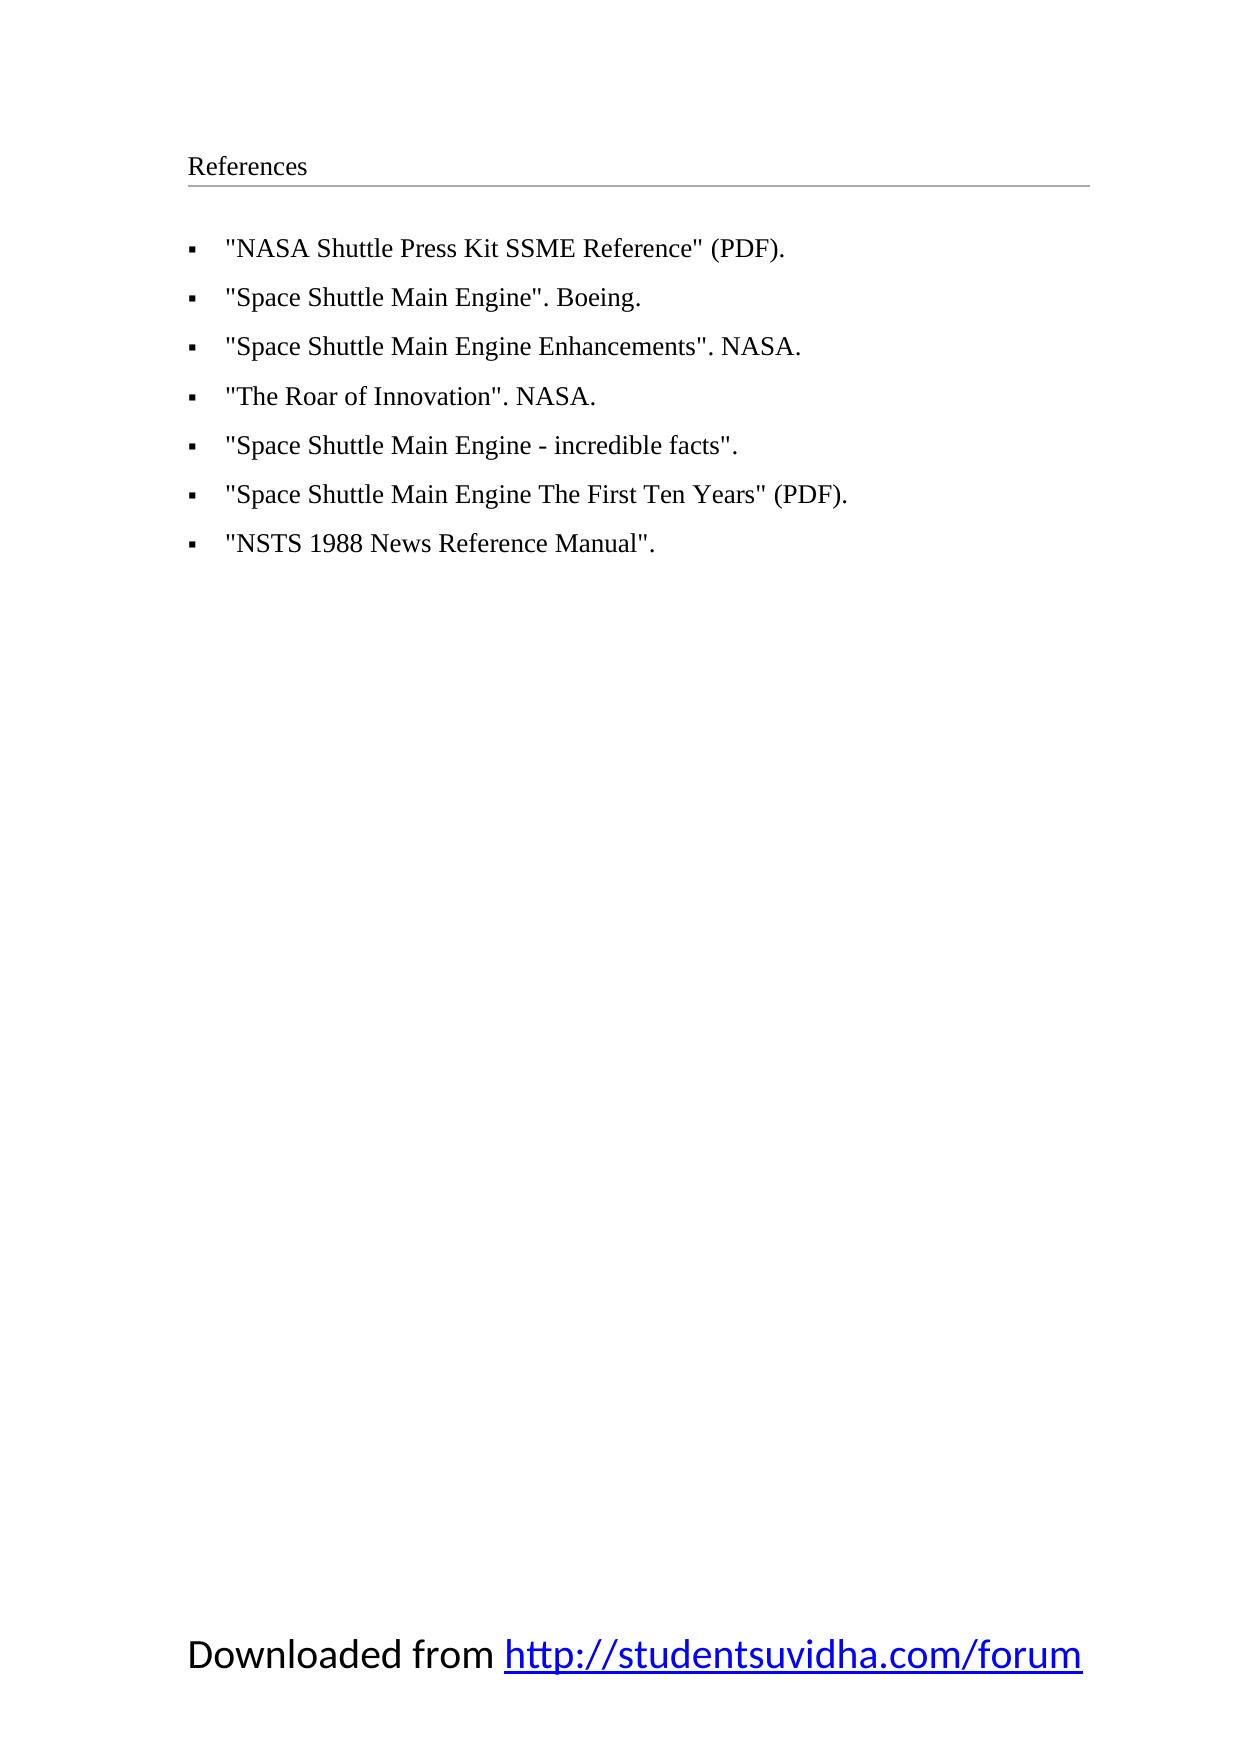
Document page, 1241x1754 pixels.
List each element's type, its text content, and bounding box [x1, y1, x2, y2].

list "Space Shuttle Main Engine The First Ten Years" (PDF). [187, 478, 1090, 509]
list "Space Shuttle Main Engine Enhancements". NASA. [187, 330, 1090, 362]
list "The Roar of Innovation". NASA. [187, 379, 1090, 411]
subtitle References [187, 150, 1090, 187]
list "NSTS 1988 News Reference Manual". [187, 527, 1090, 558]
list "NASA Shuttle Press Kit SSME Reference" (PDF). [187, 232, 1090, 263]
list "Space Shuttle Main Engine". Boeing. [187, 281, 1090, 312]
list "Space Shuttle Main Engine - incredible facts". [187, 429, 1090, 460]
